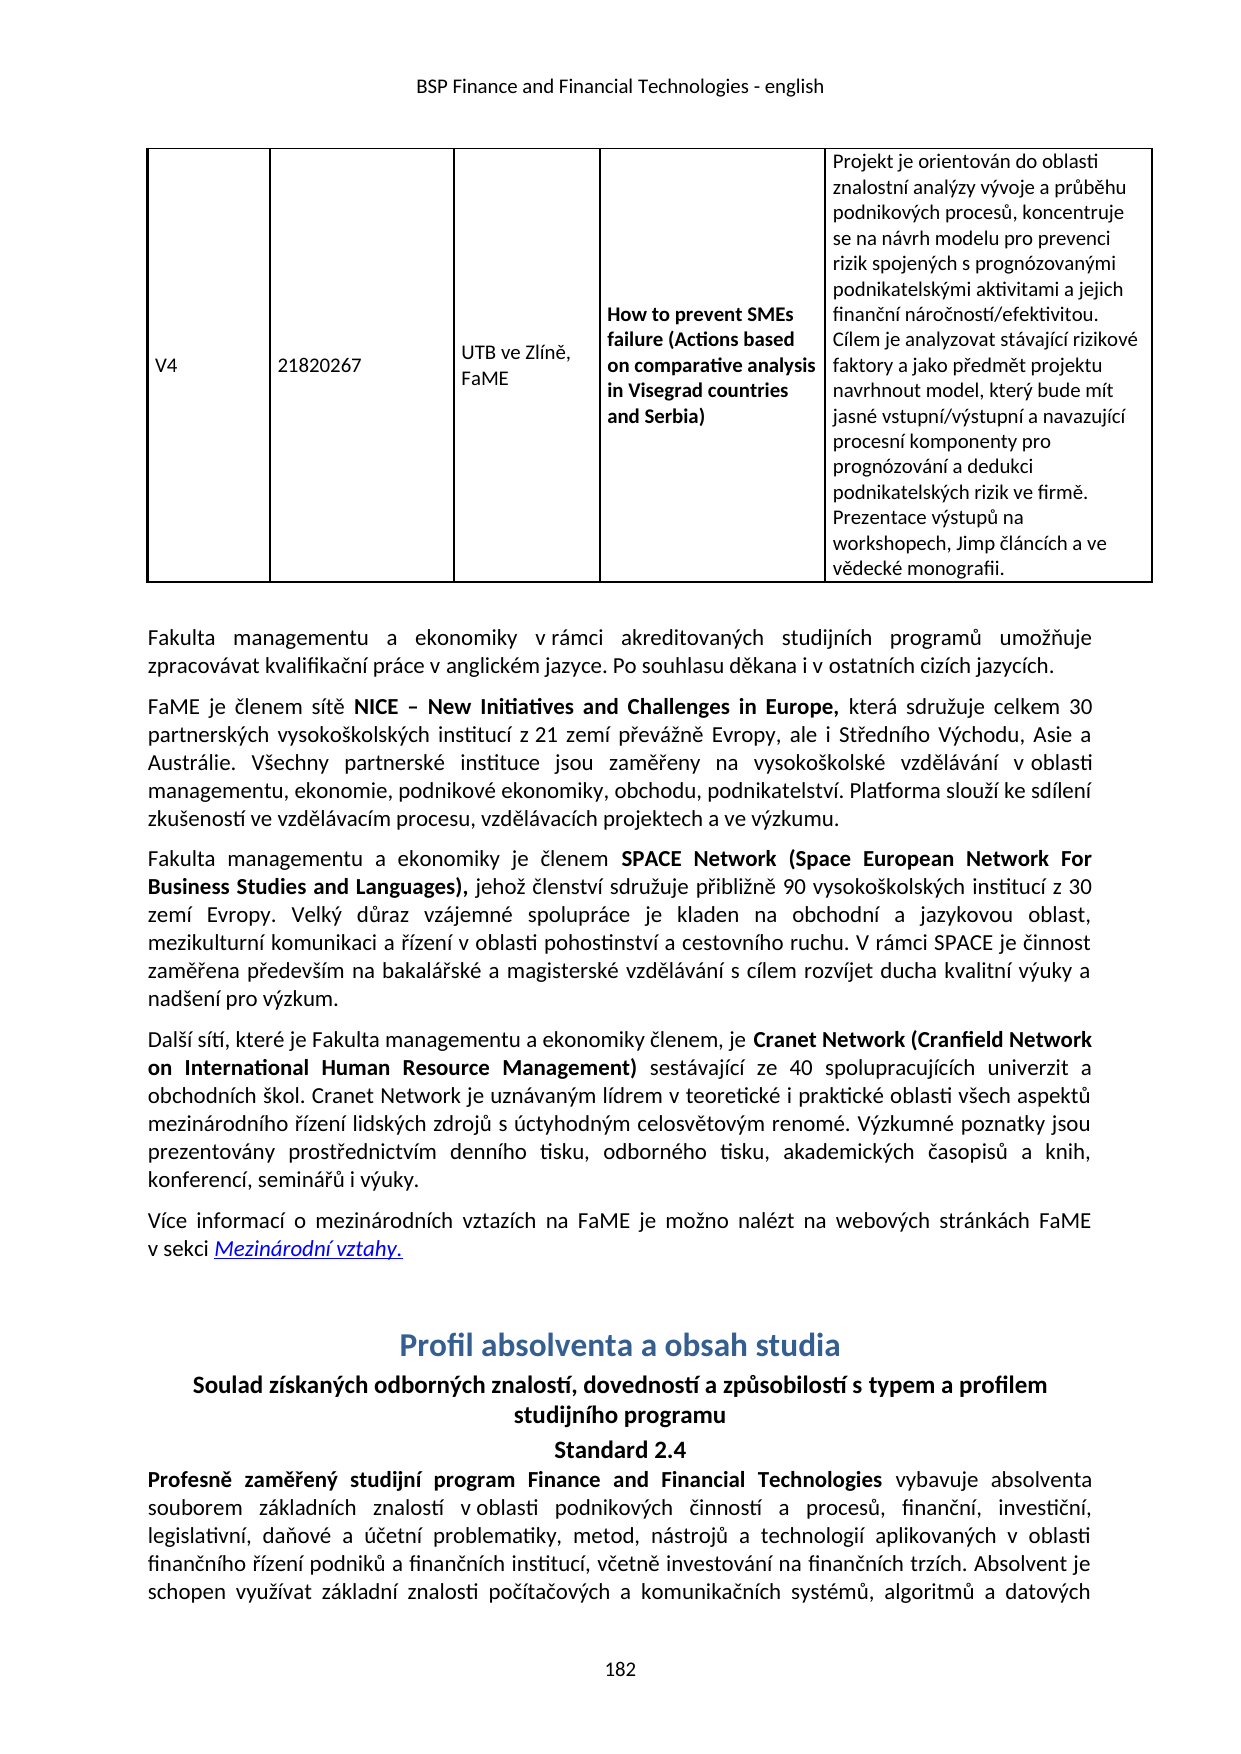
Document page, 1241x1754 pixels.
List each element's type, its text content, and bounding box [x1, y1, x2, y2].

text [148, 1465, 1093, 1605]
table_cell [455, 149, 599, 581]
text Fakulta managementu a ekonomiky je členem SPACE Network (Space European Network For Business Studies and Languages), jehož členství sdružuje přibližně 90 vysokoškolských institucí z 30 zemí Evropy. Velký důraz vzájemné spolupráce je kladen na obchodní a jazykovou oblast, mezikulturní komunikaci a řízení v oblasti pohostinství a cestovního ruchu. V rámci SPACE je činnost zaměřena především na bakalářské a magisterské vzdělávání s cílem rozvíjet ducha kvalitní výuky a nadšení pro výzkum. [148, 844, 1093, 1013]
text Další sítí, které je Fakulta managementu a ekonomiky členem, je Cranet Network (Cranfield Network on International Human Resource Management) sestávající ze 40 spolupracujících univerzit a obchodních škol. Cranet Network je uznávaným lídrem v teoretické i praktické oblasti všech aspektů mezinárodního řízení lidských zdrojů s úctyhodným celosvětovým renomé. Výzkumné poznatky jsou prezentovány prostřednictvím denního tisku, odborného tisku, akademických časopisů a knih, konferencí, seminářů i výuky. [148, 1025, 1093, 1193]
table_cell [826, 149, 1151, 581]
text Standard 2.4 [148, 1434, 1093, 1465]
text Více informací o mezinárodních vztazích na FaME je možno nalézt na webových stránkách FaME v sekci Mezinárodní vztahy. [148, 1206, 1093, 1262]
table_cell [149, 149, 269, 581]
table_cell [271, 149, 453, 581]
text Fakulta managementu a ekonomiky v rámci akreditovaných studijních programů umožňuje zpracovávat kvalifikační práce v anglickém jazyce. Po souhlasu děkana i v ostatních cizích jazycích. [148, 623, 1093, 679]
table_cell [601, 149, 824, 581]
text Soulad získaných odborných znalostí, dovedností a způsobilostí s typem a profilem studijního programu [148, 1369, 1093, 1430]
text FaME je členem sítě NICE – New Initiatives and Challenges in Europe, která sdružuje celkem 30 partnerských vysokoškolských institucí z 21 zemí převážně Evropy, ale i Středního Východu, Asie a Austrálie. Všechny partnerské instituce jsou zaměřeny na vysokoškolské vzdělávání v oblasti managementu, ekonomie, podnikové ekonomiky, obchodu, podnikatelství. Platforma slouží ke sdílení zkušeností ve vzdělávacím procesu, vzdělávacích projektech a ve výzkumu. [148, 692, 1093, 832]
text Profil absolventa a obsah studia [148, 1324, 1093, 1365]
